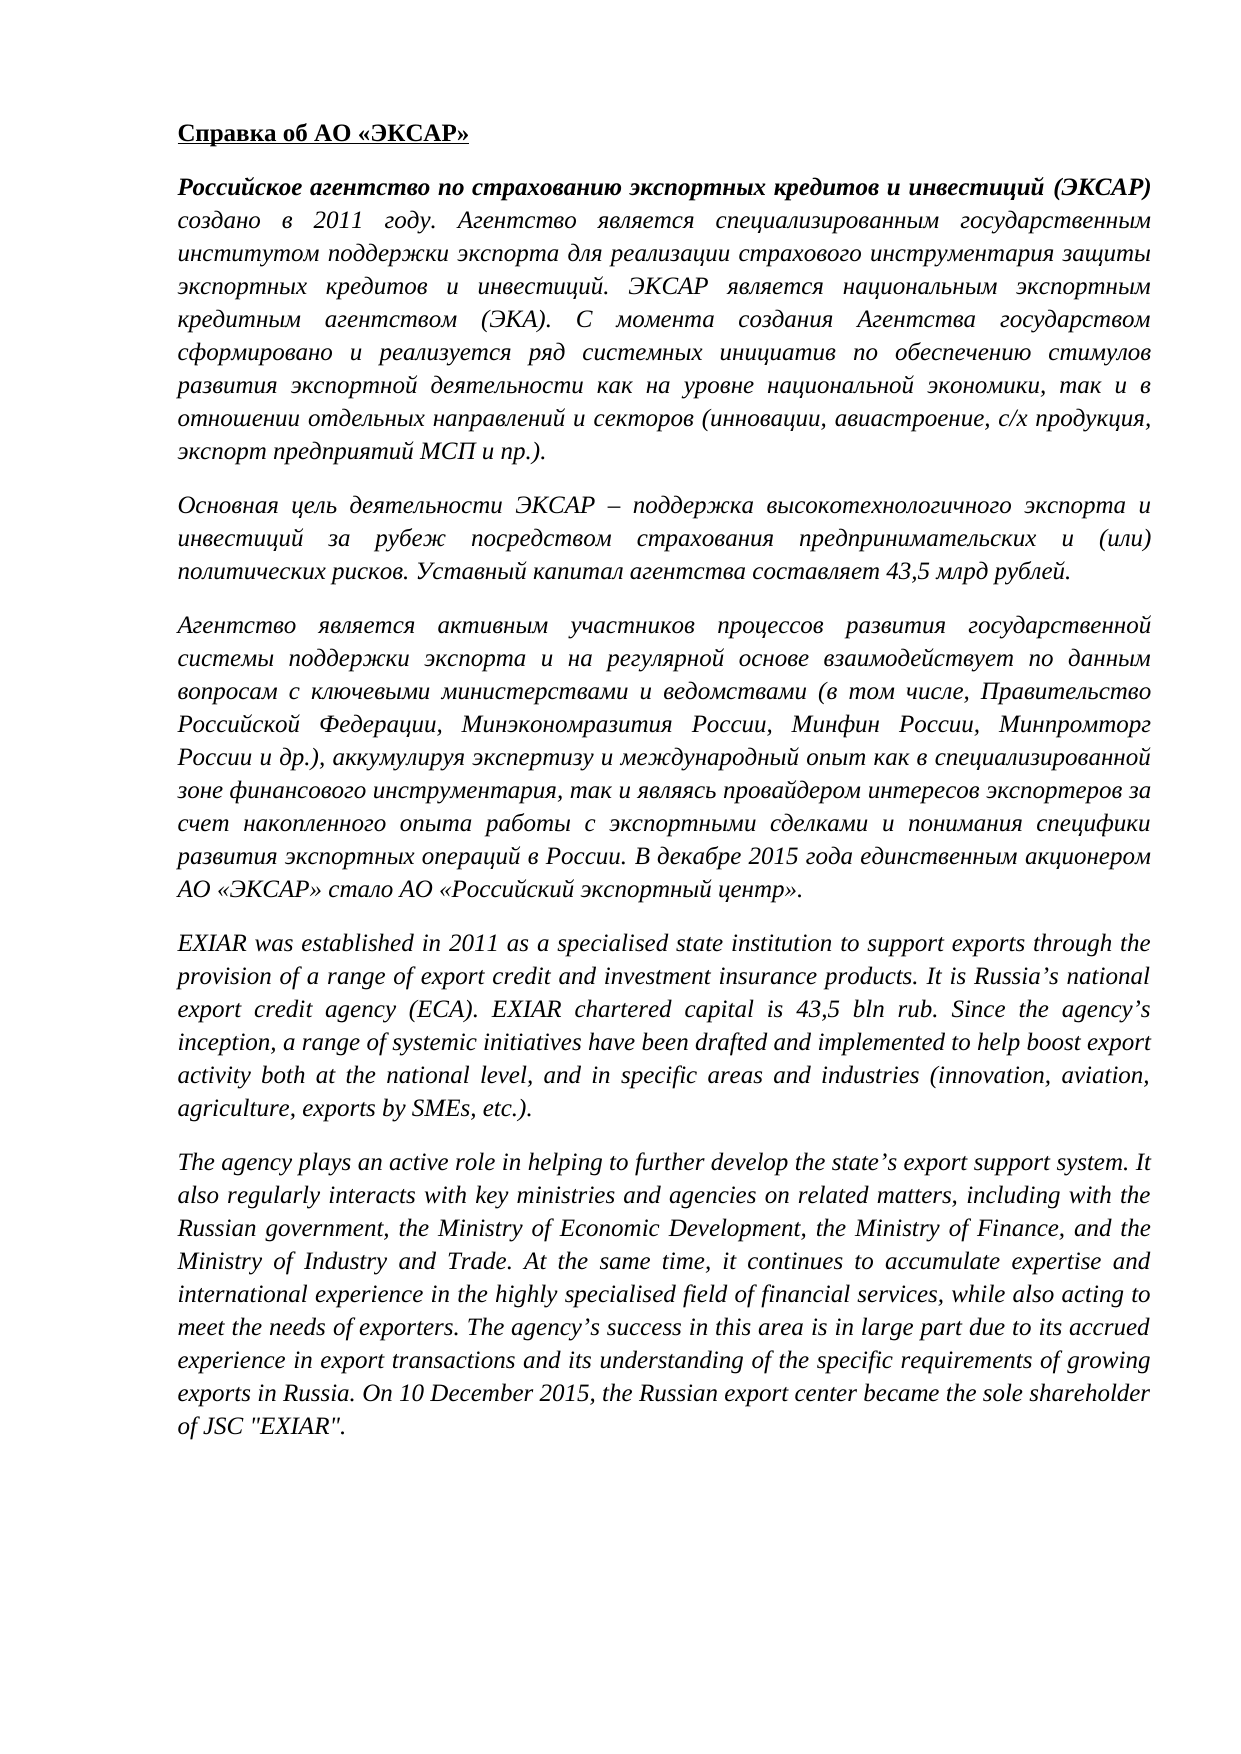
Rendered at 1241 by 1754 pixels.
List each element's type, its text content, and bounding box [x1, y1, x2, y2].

text Агентство является активным участников процессов развития государственной системы поддержки экспорта и на регулярной основе взаимодействует по данным вопросам с ключевыми министерствами и ведомствами (в том числе, Правительство Российской Федерации, Минэкономразития России, Минфин России, Минпромторг России и др.), аккумулируя экспертизу и международный опыт как в специализированной зоне финансового инструментария, так и являясь провайдером интересов экспортеров за счет накопленного опыта работы с экспортными сделками и понимания специфики развития экспортных операций в России. В декабре 2015 года единственным акционером АО «ЭКСАР» стало АО «Российский экспортный центр». [177, 610, 1152, 903]
text Справка об АО «ЭКСАР» [177, 118, 1152, 147]
text EXIAR was established in 2011 as a specialised state institution to support exports through the provision of a range of export credit and investment insurance products. It is Russia’s national export credit agency (ECA). EХIAR chartered capital is 43,5 bln rub. Since the agency’s inception, a range of systemic initiatives have been drafted and implemented to help boost export activity both at the national level, and in specific areas and industries (innovation, aviation, agriculture, exports by SMEs, etc.). [177, 928, 1152, 1122]
text The agency plays an active role in helping to further develop the state’s export support system. It also regularly interacts with key ministries and agencies on related matters, including with the Russian government, the Ministry of Economic Development, the Ministry of Finance, and the Ministry of Industry and Trade. At the same time, it continues to accumulate expertise and international experience in the highly specialised field of financial services, while also acting to meet the needs of exporters. The agency’s success in this area is in large part due to its accrued experience in export transactions and its understanding of the specific requirements of growing exports in Russia. On 10 December 2015, the Russian export center became the sole shareholder of JSC "EXIAR". [177, 1147, 1152, 1440]
text Российское агентство по страхованию экспортных кредитов и инвестиций (ЭКСАР) создано в 2011 году. Агентство является специализированным государственным институтом поддержки экспорта для реализации страхового инструментария защиты экспортных кредитов и инвестиций. ЭКСАР является национальным экспортным кредитным агентством (ЭКА). С момента создания Агентства государством сформировано и реализуется ряд системных инициатив по обеспечению стимулов развития экспортной деятельности как на уровне национальной экономики, так и в отношении отдельных направлений и секторов (инновации, авиастроение, с/х продукция, экспорт предприятий МСП и пр.). [177, 172, 1152, 465]
text Основная цель деятельности ЭКСАР – поддержка высокотехнологичного экспорта и инвестиций за рубеж посредством страхования предпринимательских и (или) политических рисков. Уставный капитал агентства составляет 43,5 млрд рублей. [177, 490, 1152, 585]
